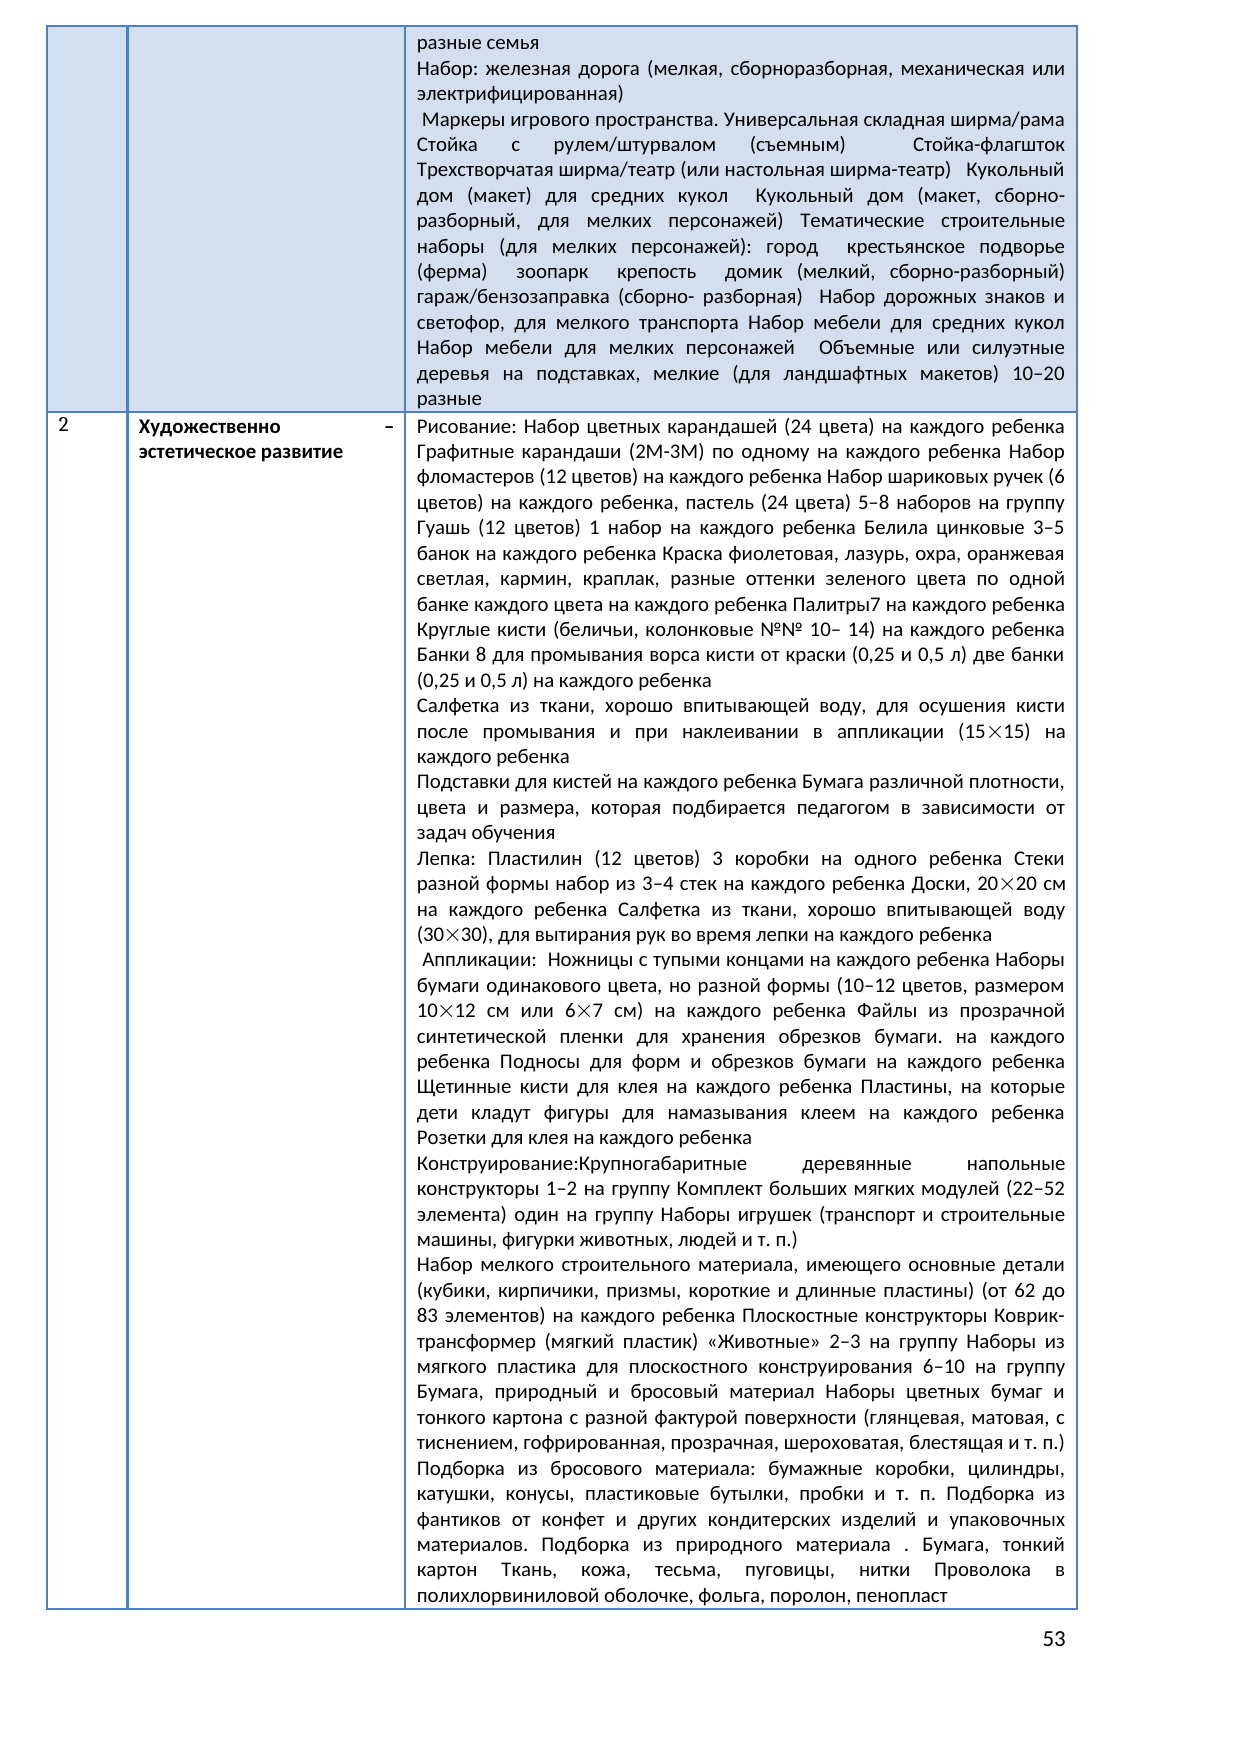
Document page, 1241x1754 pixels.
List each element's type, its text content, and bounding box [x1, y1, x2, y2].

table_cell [406, 27, 1076, 411]
table_cell Рисование: Набор цветных карандашей (24 цвета) на каждого ребенка Графитные карандаши (2М-3М) по одному на каждого ребенка Набор фломастеров (12 цветов) на каждого ребенка Набор шариковых ручек (6 цветов) на каждого ребенка, пастель (24 цвета) 5–8 наборов на группу Гуашь (12 цветов) 1 набор на каждого ребенка Белила цинковые 3–5 банок на каждого ребенка Краска фиолетовая, лазурь, охра, оранжевая светлая, кармин, краплак, разные оттенки зеленого цвета по одной банке каждого цвета на каждого ребенка Палитры7 на каждого ребенка Круглые кисти (беличьи, колонковые №№ 10– 14) на каждого ребенка Банки 8 для промывания ворса кисти от краски (0,25 и 0,5 л) две банки (0,25 и 0,5 л) на каждого ребенка Салфетка из ткани, хорошо впитывающей воду, для осушения кисти после промывания и при наклеивании в аппликации (1515) на каждого ребенка Подставки для кистей на каждого ребенка Бумага различной плотности, цвета и размера, которая подбирается педагогом в зависимости от задач обучения Лепка: Пластилин (12 цветов) 3 коробки на одного ребенка Стеки разной формы набор из 3–4 стек на каждого ребенка Доски, 2020 см на каждого ребенка Салфетка из ткани, хорошо впитывающей воду (3030), для вытирания рук во время лепки на каждого ребенка Аппликации: Ножницы с тупыми концами на каждого ребенка Наборы бумаги одинакового цвета, но разной формы (10–12 цветов, размером 1012 см или 67 см) на каждого ребенка Файлы из прозрачной синтетической пленки для хранения обрезков бумаги. на каждого ребенка Подносы для форм и обрезков бумаги на каждого ребенка Щетинные кисти для клея на каждого ребенка Пластины, на которые дети кладут фигуры для намазывания клеем на каждого ребенка Розетки для клея на каждого ребенка Конструирование:Крупногабаритные деревянные напольные конструкторы 1–2 на группу Комплект больших мягких модулей (22–52 элемента) один на группу Наборы игрушек (транспорт и строительные машины, фигурки животных, людей и т. п.) Набор мелкого строительного материала, имеющего основные детали (кубики, кирпичики, призмы, короткие и длинные пластины) (от 62 до 83 элементов) на каждого ребенка Плоскостные конструкторы Коврик-трансформер (мягкий пластик) «Животные» 2–3 на группу Наборы из мягкого пластика для плоскостного конструирования 6–10 на группу Бумага, природный и бросовый материал Наборы цветных бумаг и тонкого картона с разной фактурой поверхности (глянцевая, матовая, с тиснением, гофрированная, прозрачная, шероховатая, блестящая и т. п.) Подборка из бросового материала: бумажные коробки, цилиндры, катушки, конусы, пластиковые бутылки, пробки и т. п. Подборка из фантиков от конфет и других кондитерских изделий и упаковочных материалов. Подборка из природного материала . Бумага, тонкий картон Ткань, кожа, тесьма, пуговицы, нитки Проволока в полихлорвиниловой оболочке, фольга, поролон, пенопласт [406, 413, 1076, 1607]
table_cell Художественно – эстетическое развитие [129, 413, 404, 1607]
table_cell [129, 27, 404, 411]
table_cell 2 [48, 413, 126, 1607]
table_cell 1. [48, 27, 126, 411]
